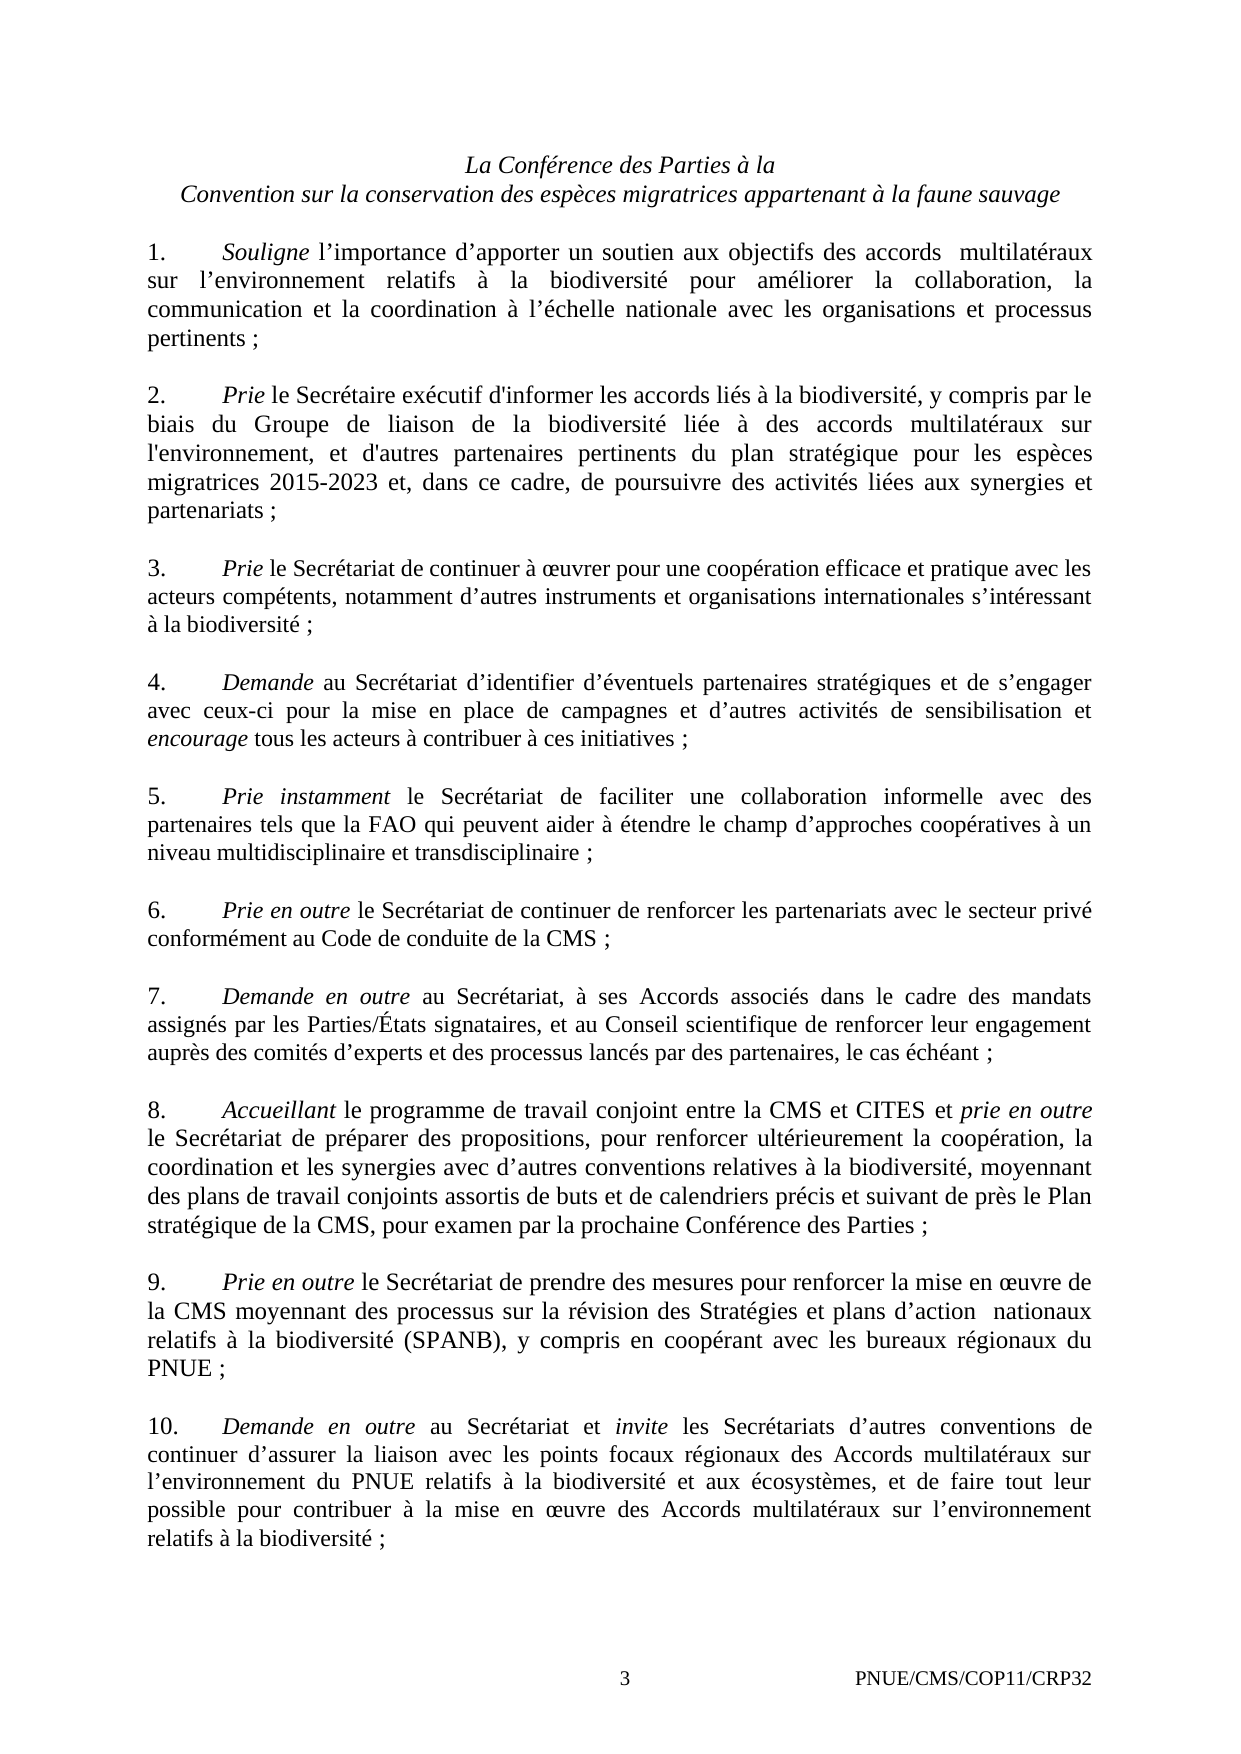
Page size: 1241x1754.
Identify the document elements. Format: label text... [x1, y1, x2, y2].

list Demande au Secrétariat d’identifier d’éventuels partenaires stratégiques et de s’engager avec ceux-ci pour la mise en place de campagnes et d’autres activités de sensibilisation et encourage tous les acteurs à contribuer à ces initiatives ; [147, 667, 1093, 752]
list Demande en outre au Secrétariat et invite les Secrétariats d’autres conventions de continuer d’assurer la liaison avec les points focaux régionaux des Accords multilatéraux sur l’environnement du PNUE relatifs à la biodiversité et aux écosystèmes, et de faire tout leur possible pour contribuer à la mise en œuvre des Accords multilatéraux sur l’environnement relatifs à la biodiversité ; [147, 1411, 1093, 1551]
list Prie le Secrétaire exécutif d'informer les accords liés à la biodiversité, y compris par le biais du Groupe de liaison de la biodiversité liée à des accords multilatéraux sur l'environnement, et d'autres partenaires pertinents du plan stratégique pour les espèces migratrices 2015-2023 et, dans ce cadre, de poursuivre des activités liées aux synergies et partenariats ; [147, 381, 1093, 524]
list Prie le Secrétariat de continuer à œuvrer pour une coopération efficace et pratique avec les acteurs compétents, notamment d’autres instruments et organisations internationales s’intéressant à la biodiversité ; [147, 553, 1093, 638]
list Prie en outre le Secrétariat de prendre des mesures pour renforcer la mise en œuvre de la CMS moyennant des processus sur la révision des Stratégies et plans d’action nationaux relatifs à la biodiversité (SPANB), y compris en coopérant avec les bureaux régionaux du PNUE ; [147, 1267, 1093, 1382]
text Convention sur la conservation des espèces migratrices appartenant à la faune sauvage [147, 179, 1093, 208]
list Accueillant le programme de travail conjoint entre la CMS et CITES et prie en outre le Secrétariat de préparer des propositions, pour renforcer ultérieurement la coopération, la coordination et les synergies avec d’autres conventions relatives à la biodiversité, moyennant des plans de travail conjoints assortis de buts et de calendriers précis et suivant de près le Plan stratégique de la CMS, pour examen par la prochaine Conférence des Parties ; [147, 1095, 1093, 1238]
list Prie instamment le Secrétariat de faciliter une collaboration informelle avec des partenaires tels que la FAO qui peuvent aider à étendre le champ d’approches coopératives à un niveau multidisciplinaire et transdisciplinaire ; [147, 781, 1093, 866]
list Prie en outre le Secrétariat de continuer de renforcer les partenariats avec le secteur privé conformément au Code de conduite de la CMS ; [147, 895, 1093, 952]
list Demande en outre au Secrétariat, à ses Accords associés dans le cadre des mandats assignés par les Parties/États signataires, et au Conseil scientifique de renforcer leur engagement auprès des comités d’experts et des processus lancés par des partenaires, le cas échéant ; [147, 981, 1093, 1066]
text La Conférence des Parties à la [147, 151, 1093, 179]
list Souligne l’importance d’apporter un soutien aux objectifs des accords multilatéraux sur l’environnement relatifs à la biodiversité pour améliorer la collaboration, la communication et la coordination à l’échelle nationale avec les organisations et processus pertinents ; [147, 237, 1093, 352]
